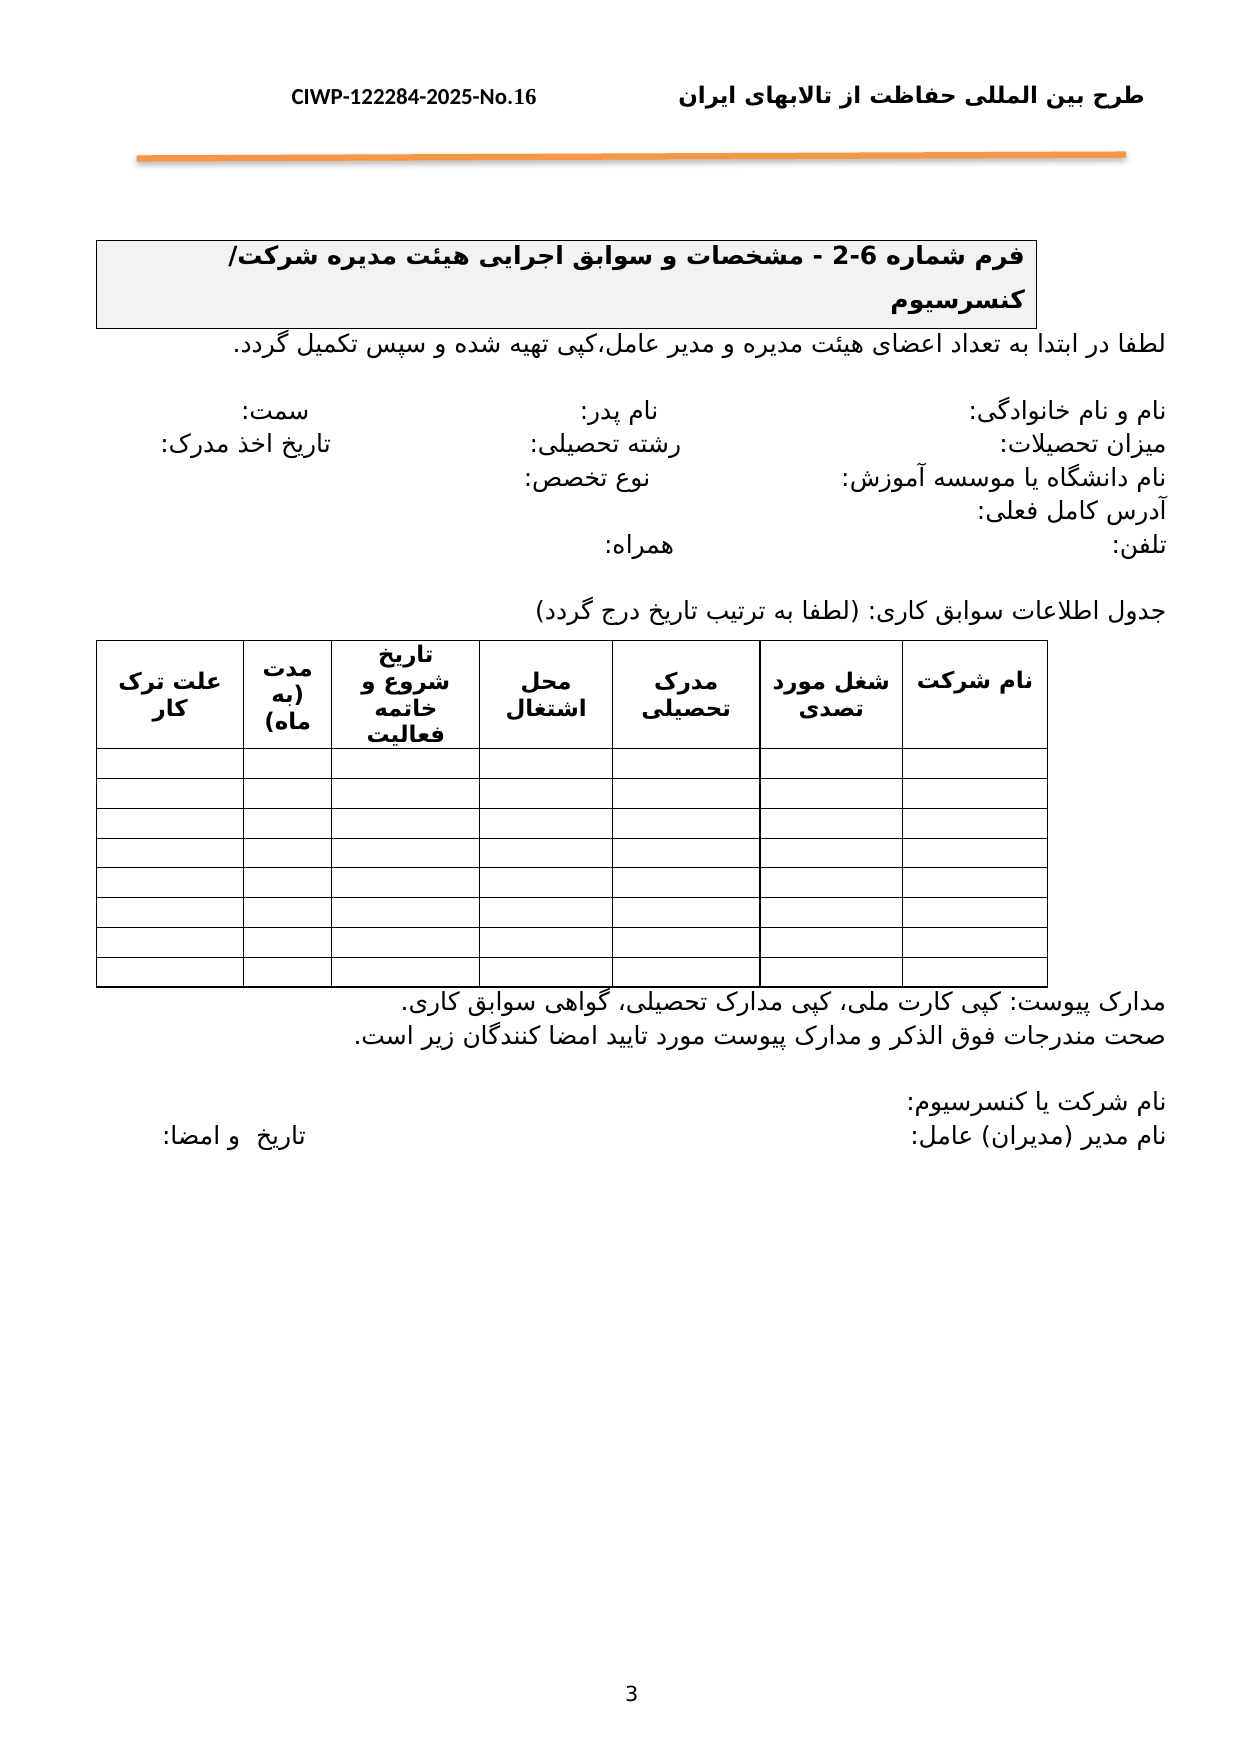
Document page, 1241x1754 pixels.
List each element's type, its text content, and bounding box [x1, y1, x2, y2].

table_cell [332, 839, 479, 867]
table_header علت ترک کار [97, 641, 243, 748]
table_cell [244, 928, 331, 957]
table_cell [761, 868, 902, 897]
table_cell [244, 958, 331, 986]
table_cell [332, 928, 479, 957]
table_cell [613, 779, 759, 808]
text نام و نام خانوادگی: نام پدر: سمت: [96, 396, 1167, 425]
table_cell [480, 928, 612, 957]
table_cell [244, 839, 331, 867]
table_cell [244, 898, 331, 927]
table_cell [97, 839, 243, 867]
table_cell [903, 779, 1047, 808]
table_cell [332, 749, 479, 778]
text صحت مندرجات فوق الذکر و مدارک پیوست مورد تایید امضا کنندگان زیر است. [96, 1021, 1167, 1050]
table_cell [480, 958, 612, 986]
table_cell [332, 958, 479, 986]
table_cell [332, 868, 479, 897]
table_header شغل مورد تصدی [761, 641, 902, 748]
table_cell [613, 958, 759, 986]
table_cell [613, 839, 759, 867]
text آدرس کامل فعلی: [96, 496, 1167, 526]
table_cell [613, 868, 759, 897]
table_cell [480, 839, 612, 867]
text نام دانشگاه یا موسسه آموزش: نوع تخصص: [96, 463, 1167, 492]
table_cell [97, 898, 243, 927]
table_cell [332, 809, 479, 837]
table_cell [903, 839, 1047, 867]
text مدارک پیوست: کپی کارت ملی، کپی مدارک تحصیلی، گواهی سوابق کاری. [96, 987, 1167, 1017]
table_cell [903, 958, 1047, 986]
table_header محل اشتغال [480, 641, 612, 748]
table_header مدرک تحصیلی [613, 641, 759, 748]
table_cell [480, 809, 612, 837]
table_cell [761, 898, 902, 927]
text جدول اطلاعات سوابق کاری: (لطفا به ترتیب تاریخ درج گردد) [96, 597, 1167, 626]
table_cell [903, 868, 1047, 897]
table_cell [332, 779, 479, 808]
table_cell [97, 928, 243, 957]
table_cell [244, 868, 331, 897]
table_cell [97, 779, 243, 808]
table_header نام شرکت [903, 641, 1047, 748]
table_cell [903, 898, 1047, 927]
table_cell [761, 958, 902, 986]
table_cell [332, 898, 479, 927]
table_cell [480, 868, 612, 897]
table_header فرم شماره 6-2 - مشخصات و سوابق اجرایی هیئت مدیره شرکت/ کنسرسیوم [97, 241, 1036, 328]
table_cell [613, 749, 759, 778]
table_cell [903, 928, 1047, 957]
text نام مدیر (مدیران) عامل: تاریخ و امضا: [96, 1121, 1167, 1150]
table_cell [97, 958, 243, 986]
table_cell [97, 749, 243, 778]
table_cell [903, 809, 1047, 837]
table_cell [97, 809, 243, 837]
table_cell [613, 898, 759, 927]
table_cell [244, 779, 331, 808]
table_cell [244, 809, 331, 837]
table_cell [761, 928, 902, 957]
text میزان تحصیلات: رشته تحصیلی: تاریخ اخذ مدرک: [96, 429, 1167, 458]
table_cell [480, 749, 612, 778]
table_cell [613, 809, 759, 837]
table_cell [244, 749, 331, 778]
table_header تاریخ شروع و خاتمه فعالیت [332, 641, 479, 748]
table_cell [761, 749, 902, 778]
table_cell [480, 779, 612, 808]
table_cell [97, 868, 243, 897]
text تلفن: همراه: [96, 530, 1167, 559]
table_cell [761, 809, 902, 837]
table_cell [480, 898, 612, 927]
text نام شرکت یا کنسرسیوم: [96, 1087, 1167, 1117]
table_cell [613, 928, 759, 957]
table_cell [761, 839, 902, 867]
text لطفا در ابتدا به تعداد اعضای هیئت مدیره و مدیر عامل،کپی تهیه شده و سپس تکمیل گردد. [96, 329, 1167, 358]
table_header مدت (به ماه) [244, 641, 331, 748]
table_cell [903, 749, 1047, 778]
table_cell [761, 779, 902, 808]
